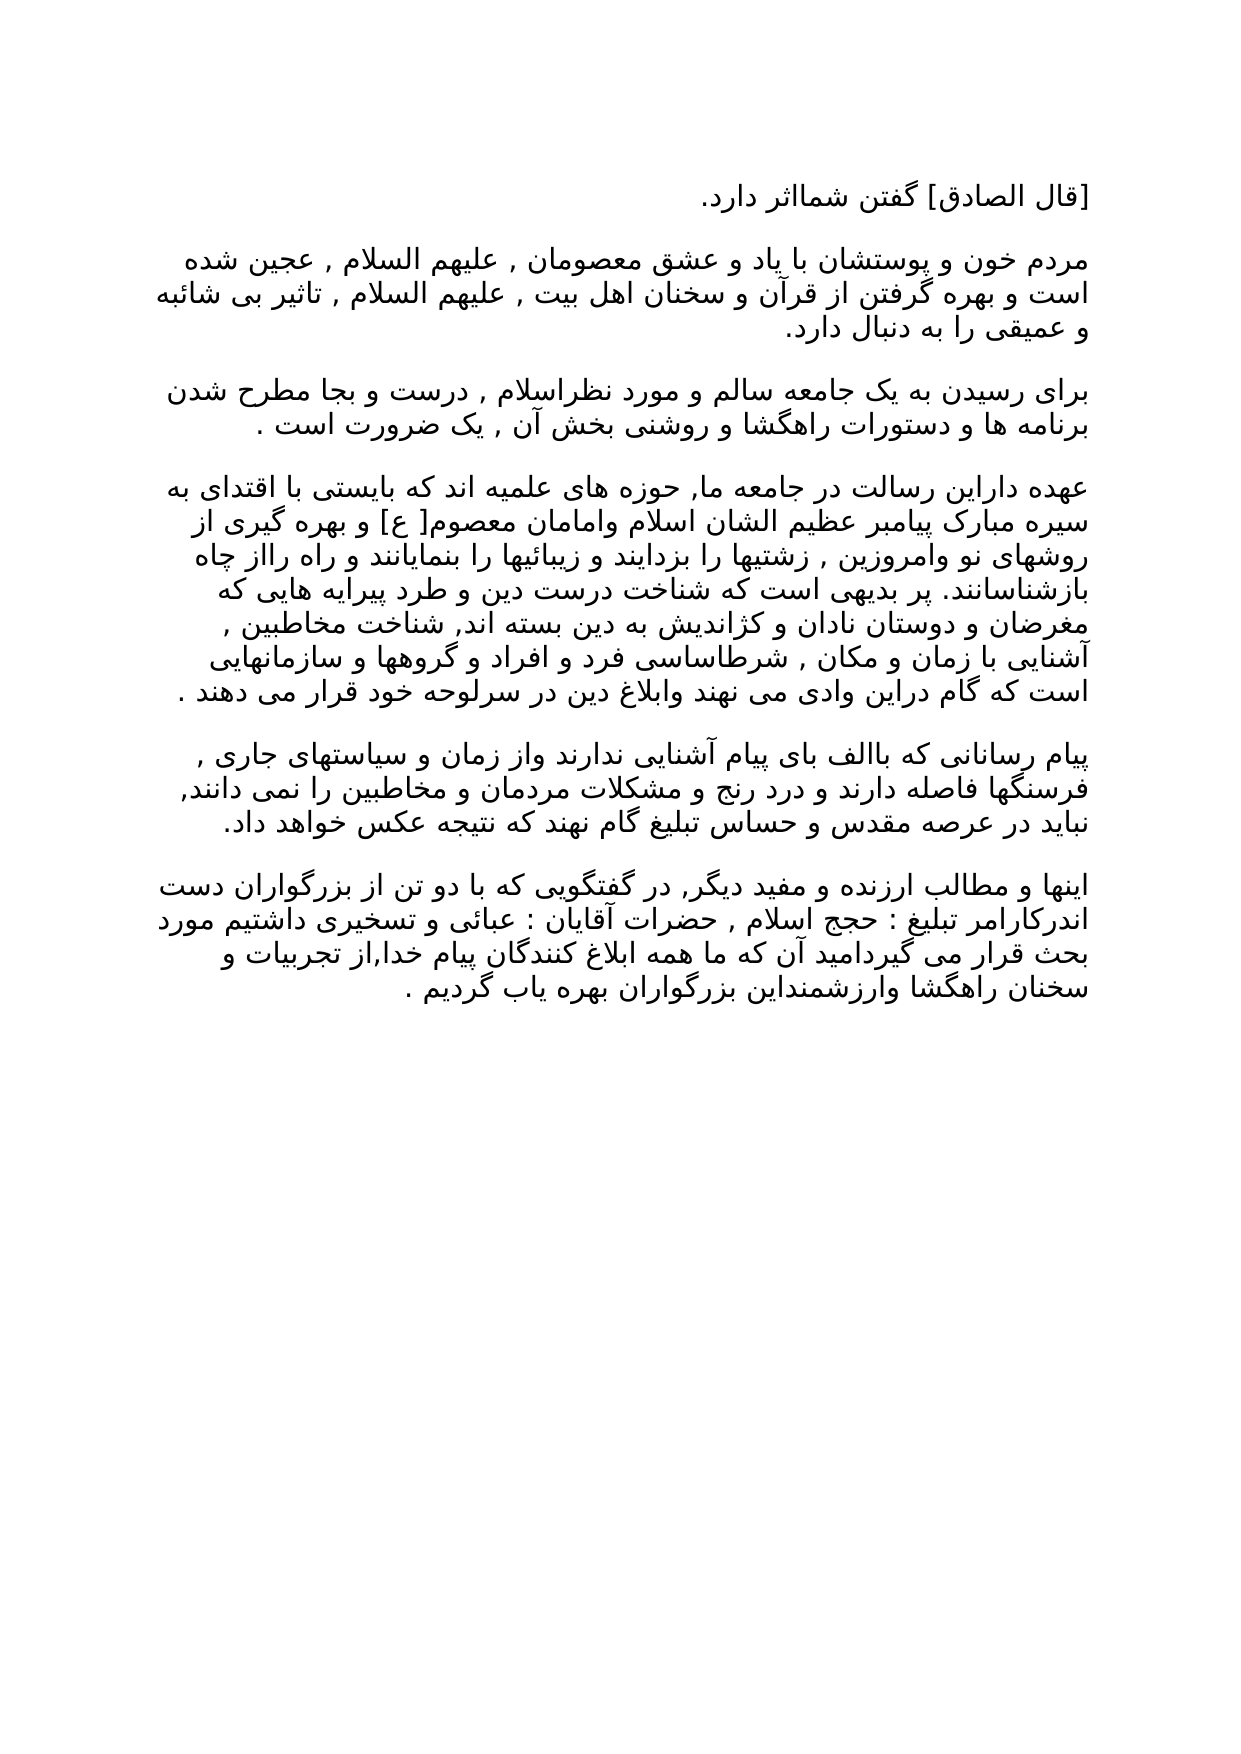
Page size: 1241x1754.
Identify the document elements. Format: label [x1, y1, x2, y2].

table_header [150, 150, 1090, 1004]
